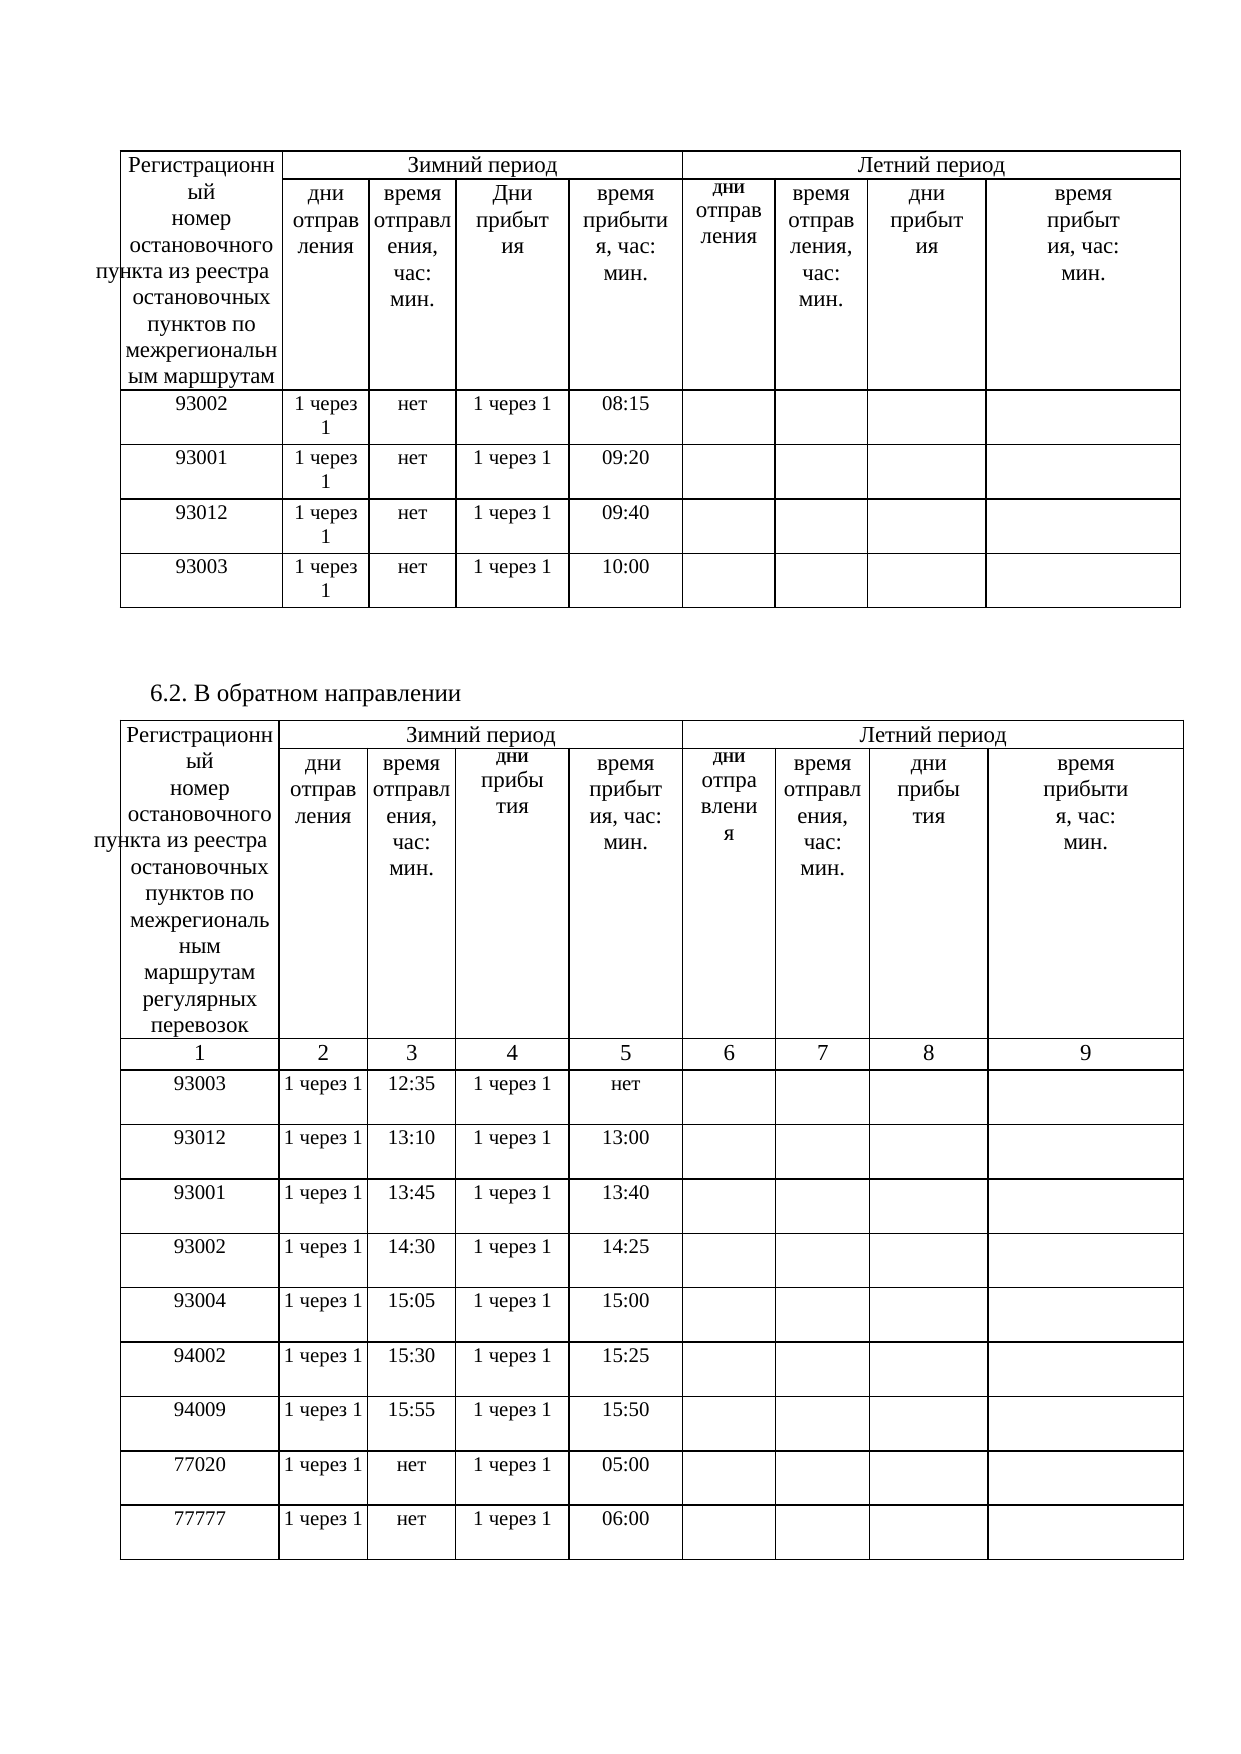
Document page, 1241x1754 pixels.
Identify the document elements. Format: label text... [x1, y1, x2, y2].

table_cell 4 [456, 1039, 568, 1069]
table_cell время прибыт ия, час: мин. [987, 180, 1180, 389]
table_cell [776, 1452, 869, 1504]
table_cell время отправ ления, час: мин. [776, 180, 867, 389]
table_cell 1 через 1 [456, 1288, 568, 1341]
table_cell 12:35 [368, 1071, 455, 1124]
table_cell 1 через 1 [280, 1288, 367, 1341]
table_cell [989, 1343, 1183, 1396]
table_cell [776, 445, 867, 498]
table_cell время отправл ения, час: мин. [776, 749, 869, 1037]
table_cell 3 [368, 1039, 455, 1069]
table_cell 1 через 1 [456, 1071, 568, 1124]
table_header Летний период [683, 152, 1180, 178]
table_cell [683, 1180, 775, 1232]
table_cell 15:55 [368, 1397, 455, 1450]
table_cell дни отправ ления [283, 180, 368, 389]
table_cell 1 через 1 [456, 1180, 568, 1232]
table_cell [776, 1397, 869, 1450]
table_cell 1 через 1 [280, 1071, 367, 1124]
table_cell 13:40 [570, 1180, 682, 1232]
table_cell 1 через 1 [457, 500, 568, 552]
table_cell 13:10 [368, 1125, 455, 1178]
table_cell [868, 500, 985, 552]
table_cell [776, 1506, 869, 1559]
table_cell [989, 1234, 1183, 1287]
table_cell 6 [683, 1039, 775, 1069]
table_cell 1 через 1 [280, 1506, 367, 1559]
table_cell 1 через 1 [457, 445, 568, 498]
table_cell [776, 500, 867, 552]
table_cell [776, 1125, 869, 1178]
table_cell 5 [570, 1039, 682, 1069]
table_cell 13:45 [368, 1180, 455, 1232]
table_cell [683, 1506, 775, 1559]
table_cell [683, 391, 774, 444]
table_cell [987, 391, 1180, 444]
table_cell [776, 1071, 869, 1124]
table_cell 1 через 1 [280, 1343, 367, 1396]
table_cell время прибыти я, час: мин. [989, 749, 1183, 1037]
table_header Регистрационный номер остановочного пункта из реестра остановочных пунктов по межрегиональным маршрутам регулярных перевозок [121, 152, 282, 389]
table_cell 15:05 [368, 1288, 455, 1341]
table_cell 93003 [121, 554, 282, 607]
table_header Регистрационный номер остановочного пункта из реестра остановочных пунктов по межрегиональным маршрутам регулярных перевозок [121, 721, 278, 1037]
table_cell [987, 500, 1180, 552]
table_cell 2 [280, 1039, 367, 1069]
table_cell 09:40 [570, 500, 682, 552]
table_cell 1 через 1 [456, 1506, 568, 1559]
table_cell 1 через 1 [280, 1397, 367, 1450]
table_cell [870, 1288, 987, 1341]
table_cell время отправл ения, час: мин. [368, 749, 455, 1037]
table_cell 93001 [121, 445, 282, 498]
table_cell [987, 445, 1180, 498]
table_cell [776, 1288, 869, 1341]
table_cell нет [368, 1452, 455, 1504]
table_cell [683, 500, 774, 552]
table_cell 77020 [121, 1452, 278, 1504]
table_cell 1 через 1 [456, 1343, 568, 1396]
table_cell время отправл ения, час: мин. [370, 180, 455, 389]
table_cell 15:30 [368, 1343, 455, 1396]
table_cell 06:00 [570, 1506, 682, 1559]
table_cell 1 через 1 [457, 554, 568, 607]
table_cell [989, 1125, 1183, 1178]
table_cell 1 через 1 [283, 554, 368, 607]
table_cell 94009 [121, 1397, 278, 1450]
table_header Летний период [683, 721, 1183, 747]
table_cell ДНИ отправ ления [683, 180, 774, 389]
table_cell Дни прибыт ия [457, 180, 568, 389]
table_cell ДНИ прибы тия [456, 749, 568, 1037]
table_cell [776, 391, 867, 444]
table_cell 1 через 1 [456, 1125, 568, 1178]
table_cell 93002 [121, 1234, 278, 1287]
table_cell 1 через 1 [280, 1234, 367, 1287]
table_cell [870, 1397, 987, 1450]
table_cell 1 через 1 [280, 1180, 367, 1232]
table_cell дни прибы тия [870, 749, 987, 1037]
table_cell дни отправ ления [280, 749, 367, 1037]
table_header Зимний период [280, 721, 682, 747]
table_cell 08:15 [570, 391, 682, 444]
table_cell 93003 [121, 1071, 278, 1124]
table_cell [989, 1288, 1183, 1341]
table_cell нет [570, 1071, 682, 1124]
table_cell 93012 [121, 1125, 278, 1178]
table_cell [870, 1180, 987, 1232]
table_cell 1 через 1 [457, 391, 568, 444]
table_cell [870, 1452, 987, 1504]
table_cell нет [368, 1506, 455, 1559]
table_cell [683, 1071, 775, 1124]
table_cell [683, 1397, 775, 1450]
table_cell [868, 445, 985, 498]
table_cell [683, 1452, 775, 1504]
table_cell [683, 1125, 775, 1178]
table_cell нет [370, 391, 455, 444]
table_cell 10:00 [570, 554, 682, 607]
table_cell 05:00 [570, 1452, 682, 1504]
table_cell [683, 445, 774, 498]
table_cell [683, 1343, 775, 1396]
table_cell 1 через 1 [456, 1234, 568, 1287]
table_cell [776, 1180, 869, 1232]
table_cell 15:25 [570, 1343, 682, 1396]
table_cell 14:25 [570, 1234, 682, 1287]
text 6.2. В обратном направлении [150, 678, 1090, 707]
table_cell 1 [121, 1039, 278, 1069]
table_cell 93001 [121, 1180, 278, 1232]
table_cell [987, 554, 1180, 607]
table_cell 1 через 1 [280, 1452, 367, 1504]
table_cell [989, 1506, 1183, 1559]
table_cell [870, 1343, 987, 1396]
table_cell [683, 1288, 775, 1341]
table_cell [989, 1397, 1183, 1450]
table_cell нет [370, 554, 455, 607]
table_cell 14:30 [368, 1234, 455, 1287]
table_cell 13:00 [570, 1125, 682, 1178]
table_cell [989, 1452, 1183, 1504]
table_cell 15:00 [570, 1288, 682, 1341]
table_cell [989, 1071, 1183, 1124]
table_cell [776, 554, 867, 607]
table_cell 1 через 1 [280, 1125, 367, 1178]
table_cell 8 [870, 1039, 987, 1069]
table_cell [870, 1071, 987, 1124]
table_cell [870, 1506, 987, 1559]
table_cell [776, 1234, 869, 1287]
table_cell нет [370, 445, 455, 498]
table_cell [870, 1125, 987, 1178]
table_cell [989, 1180, 1183, 1232]
table_cell 93012 [121, 500, 282, 552]
table_cell 9 [989, 1039, 1183, 1069]
table_cell нет [370, 500, 455, 552]
table_cell [868, 554, 985, 607]
table_cell 09:20 [570, 445, 682, 498]
table_cell 1 через 1 [283, 391, 368, 444]
table_cell 1 через 1 [456, 1452, 568, 1504]
table_cell 1 через 1 [456, 1397, 568, 1450]
table_cell 1 через 1 [283, 500, 368, 552]
table_cell [868, 391, 985, 444]
table_cell время прибыти я, час: мин. [570, 180, 682, 389]
table_cell [683, 1234, 775, 1287]
table_cell 15:50 [570, 1397, 682, 1450]
table_cell время прибыт ия, час: мин. [570, 749, 682, 1037]
table_cell 94002 [121, 1343, 278, 1396]
table_cell [776, 1343, 869, 1396]
table_cell 1 через 1 [283, 445, 368, 498]
table_cell 93004 [121, 1288, 278, 1341]
table_cell ДНИ отпра влени я [683, 749, 775, 1037]
table_cell 77777 [121, 1506, 278, 1559]
table_cell [870, 1234, 987, 1287]
table_cell [683, 554, 774, 607]
table_cell дни прибыт ия [868, 180, 985, 389]
table_cell 93002 [121, 391, 282, 444]
table_header Зимний период [283, 152, 682, 178]
table_cell 7 [776, 1039, 869, 1069]
